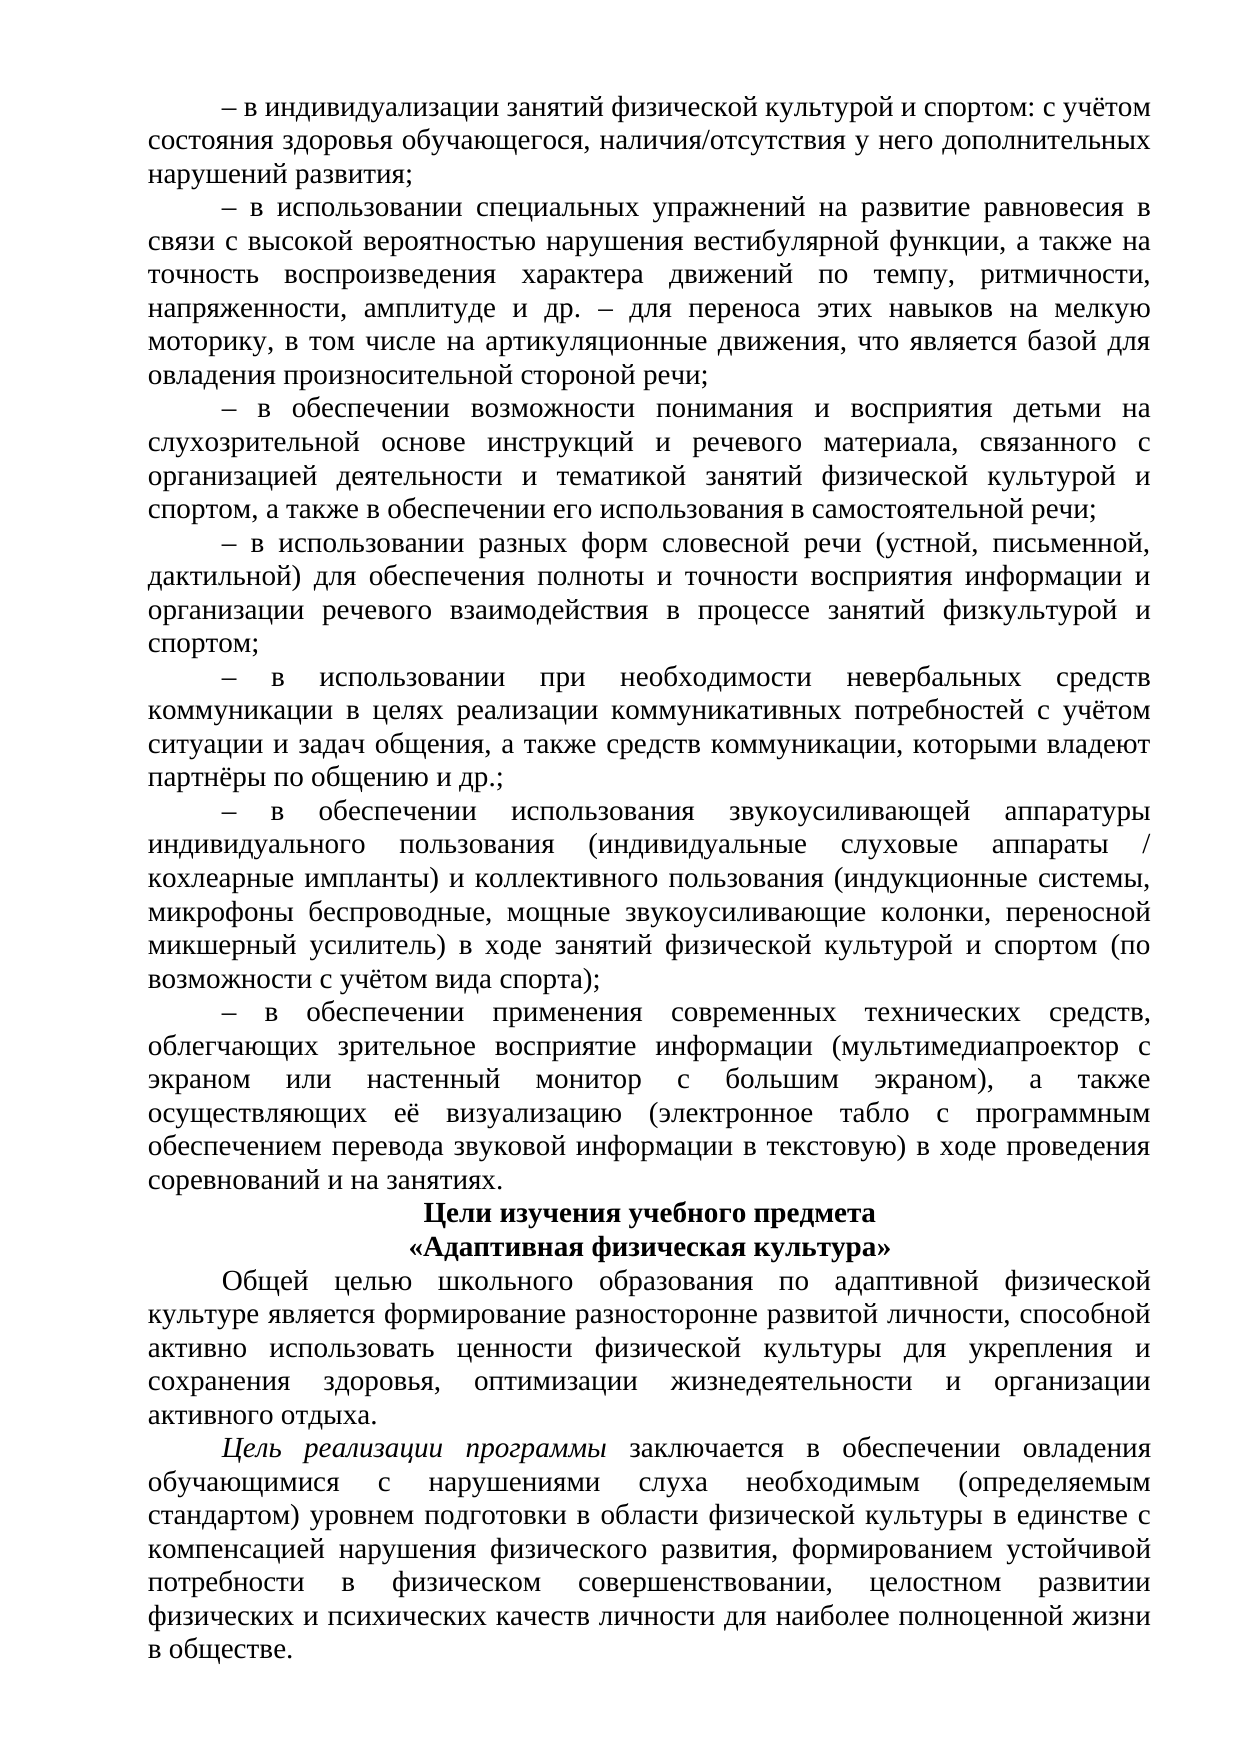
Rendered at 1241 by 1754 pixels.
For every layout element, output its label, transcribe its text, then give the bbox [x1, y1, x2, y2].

text Общей целью школьного образования по адаптивной физической культуре является формирование разносторонне развитой личности, способной активно использовать ценности физической культуры для укрепления и сохранения здоровья, оптимизации жизнедеятельности и организации активного отдыха. [148, 1263, 1152, 1430]
text Цели изучения учебного предмета [148, 1196, 1152, 1229]
text – в использовании специальных упражнений на развитие равновесия в связи с высокой вероятностью нарушения вестибулярной функции, а также на точность воспроизведения характера движений по темпу, ритмичности, напряженности, амплитуде и др. – для переноса этих навыков на мелкую моторику, в том числе на артикуляционные движения, что является базой для овладения произносительной стороной речи; [148, 189, 1152, 391]
text – в обеспечении применения современных технических средств, облегчающих зрительное восприятие информации (мультимедиапроектор с экраном или настенный монитор с большим экраном), а также осуществляющих её визуализацию (электронное табло с программным обеспечением перевода звуковой информации в текстовую) в ходе проведения соревнований и на занятиях. [148, 994, 1152, 1196]
text – в индивидуализации занятий физической культурой и спортом: с учётом состояния здоровья обучающегося, наличия/отсутствия у него дополнительных нарушений развития; [148, 89, 1152, 189]
text – в обеспечении использования звукоусиливающей аппаратуры индивидуального пользования (индивидуальные слуховые аппараты / кохлеарные импланты) и коллективного пользования (индукционные системы, микрофоны беспроводные, мощные звукоусиливающие колонки, переносной микшерный усилитель) в ходе занятий физической культурой и спортом (по возможности с учётом вида спорта); [148, 793, 1152, 994]
text – в обеспечении возможности понимания и восприятия детьми на слухозрительной основе инструкций и речевого материала, связанного с организацией деятельности и тематикой занятий физической культурой и спортом, а также в обеспечении его использования в самостоятельной речи; [148, 391, 1152, 525]
text – в использовании при необходимости невербальных средств коммуникации в целях реализации коммуникативных потребностей с учётом ситуации и задач общения, а также средств коммуникации, которыми владеют партнёры по общению и др.; [148, 659, 1152, 793]
text – в использовании разных форм словесной речи (устной, письменной, дактильной) для обеспечения полноты и точности восприятия информации и организации речевого взаимодействия в процессе занятий физкультурой и спортом; [148, 525, 1152, 659]
text «Адаптивная физическая культура» [148, 1229, 1152, 1263]
text Цель реализации программы заключается в обеспечении овладения обучающимися с нарушениями слуха необходимым (определяемым стандартом) уровнем подготовки в области физической культуры в единстве с компенсацией нарушения физического развития, формированием устойчивой потребности в физическом совершенствовании, целостном развитии физических и психических качеств личности для наиболее полноценной жизни в обществе. [148, 1430, 1152, 1665]
